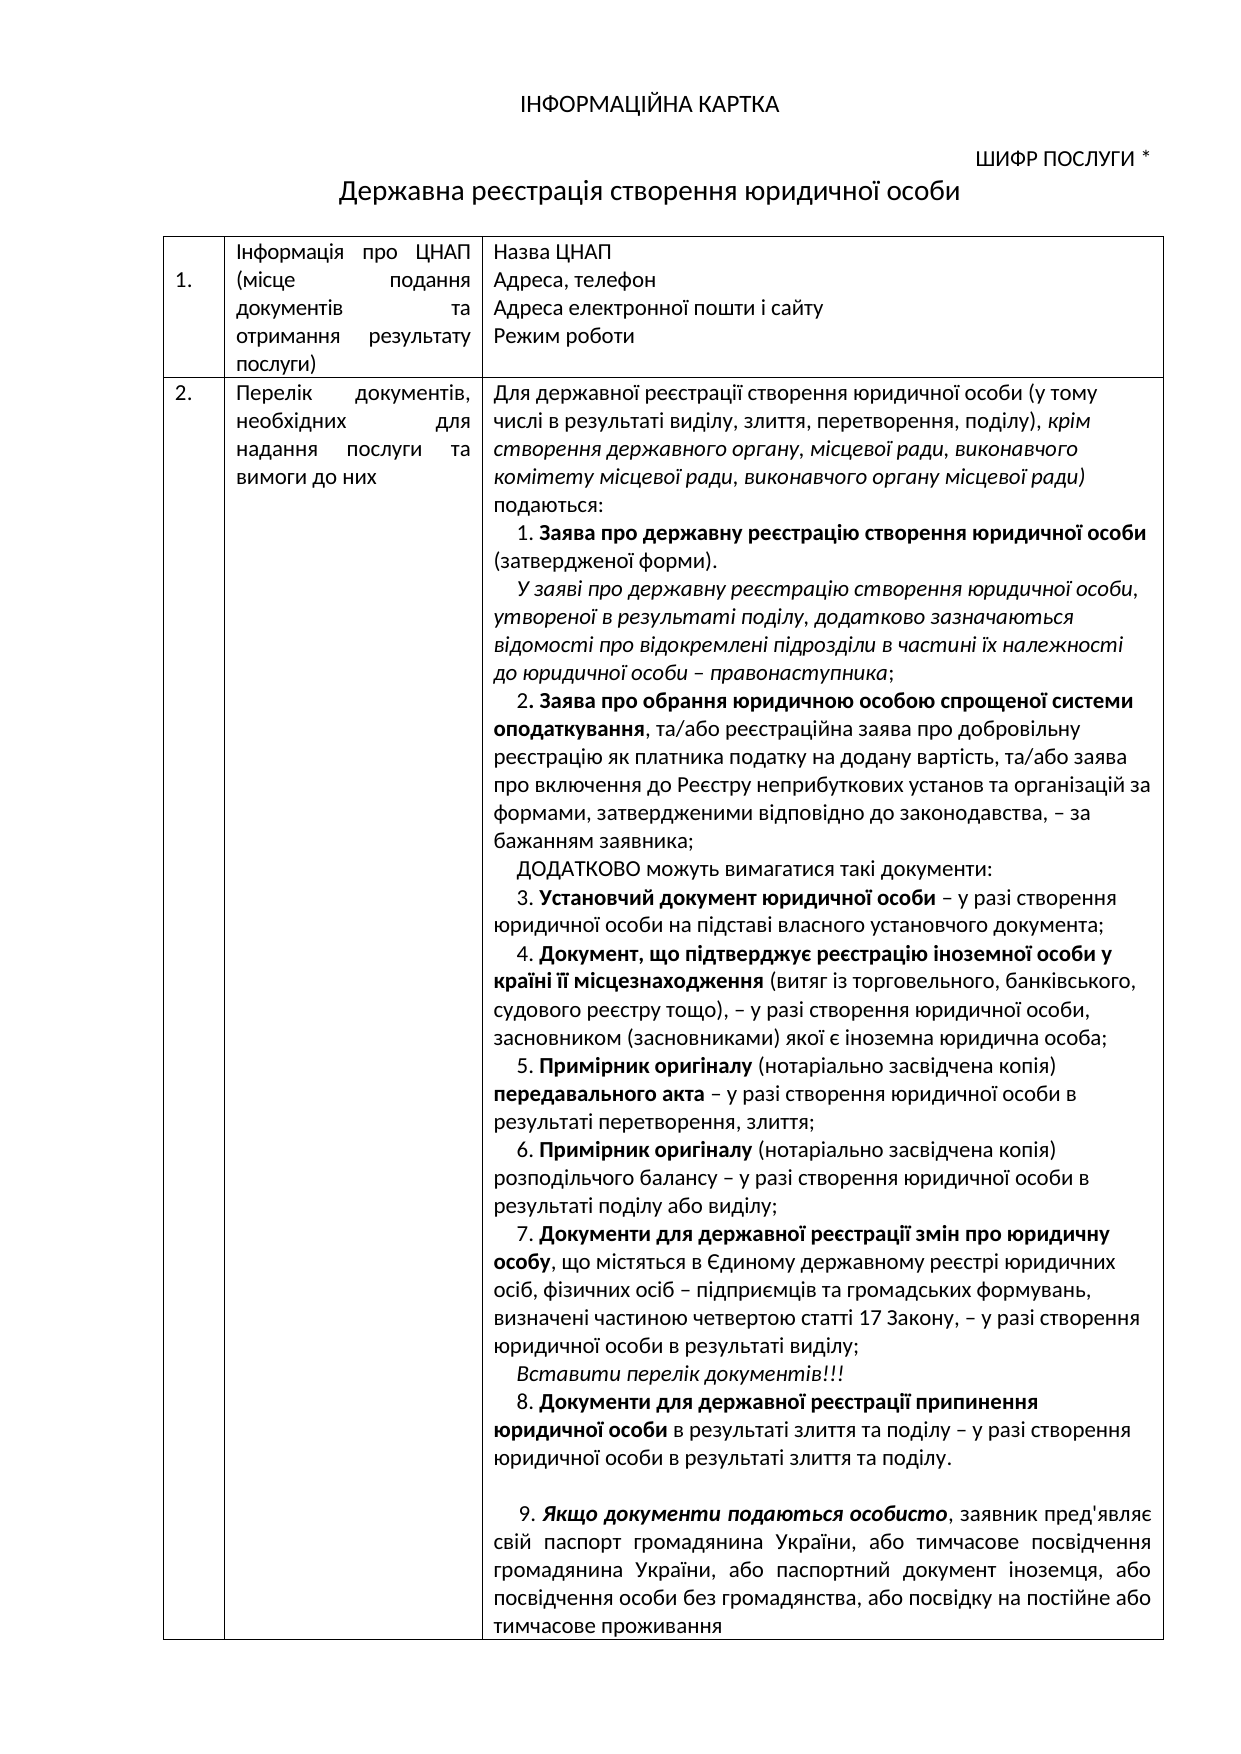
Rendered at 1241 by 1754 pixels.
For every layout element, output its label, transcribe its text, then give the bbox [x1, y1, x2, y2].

text ІНФОРМАЦІЙНА КАРТКА [148, 88, 1152, 119]
table_header Інформація про ЦНАП (місце подання документів та отримання результату послуги) [225, 237, 482, 377]
table_cell 2. [164, 378, 224, 1639]
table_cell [225, 378, 482, 1639]
table_header 1. [164, 237, 224, 377]
table_header Назва ЦНАП Адреса, телефон Адреса електронної пошти і сайту Режим роботи [483, 237, 1163, 377]
text Державна реєстрація створення юридичної особи [148, 172, 1152, 208]
text ШИФР ПОСЛУГИ * [148, 144, 1152, 172]
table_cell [483, 378, 1163, 1639]
